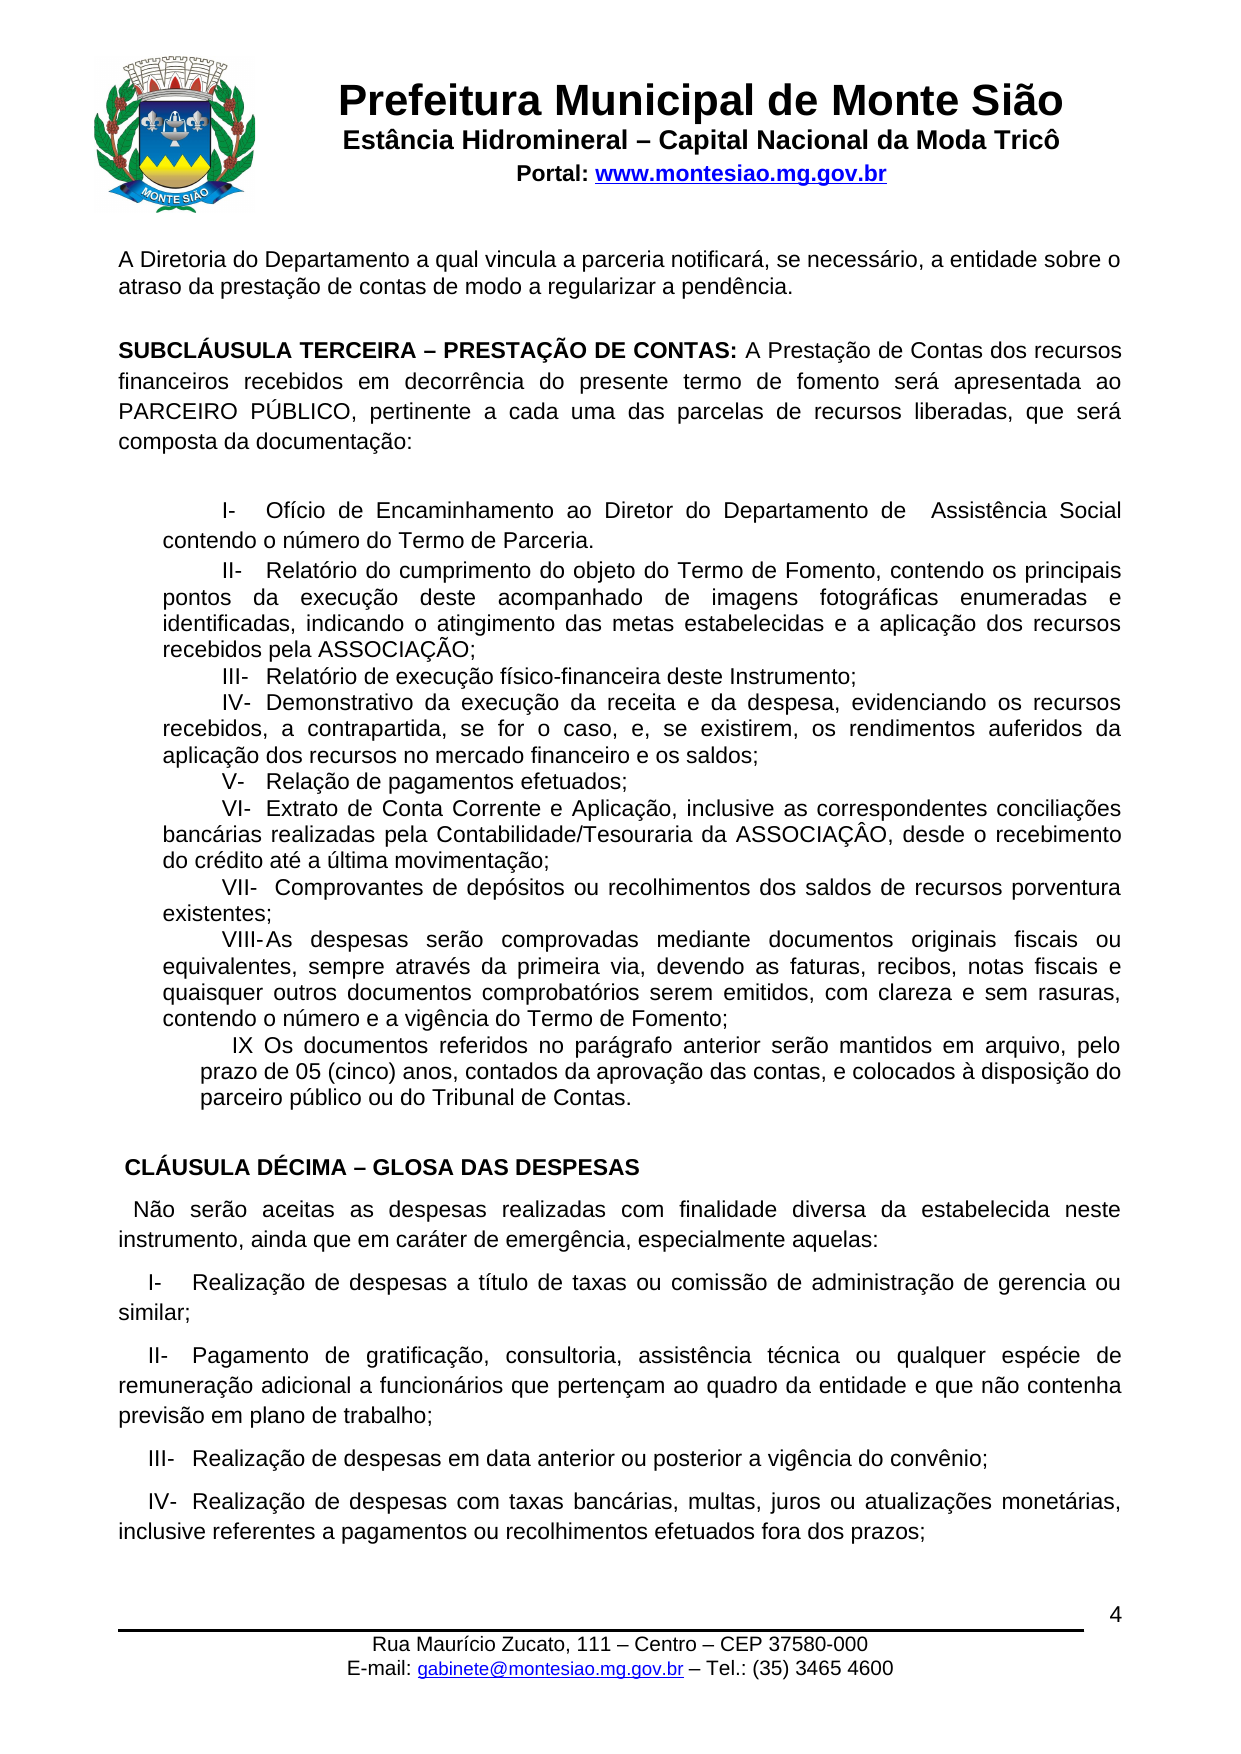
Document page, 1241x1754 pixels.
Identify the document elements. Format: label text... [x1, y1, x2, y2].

text A Diretoria do Departamento a qual vincula a parceria notificará, se necessário, a entidade sobre o atraso da prestação de contas de modo a regularizar a pendência. [118, 246, 1122, 299]
text CLÁUSULA DÉCIMA – GLOSA DAS DESPESAS [118, 1153, 1122, 1180]
text Não serão aceitas as despesas realizadas com finalidade diversa da estabelecida neste instrumento, ainda que em caráter de emergência, especialmente aquelas: [118, 1196, 1122, 1253]
list As despesas serão comprovadas mediante documentos originais fiscais ou equivalentes, sempre através da primeira via, devendo as faturas, recibos, notas fiscais e quaisquer outros documentos comprobatórios serem emitidos, com clareza e sem rasuras, contendo o número e a vigência do Termo de Fomento; [162, 926, 1122, 1032]
picture [94, 56, 256, 213]
list Realização de despesas com taxas bancárias, multas, juros ou atualizações monetárias, inclusive referentes a pagamentos ou recolhimentos efetuados fora dos prazos; [118, 1488, 1122, 1544]
list Demonstrativo da execução da receita e da despesa, evidenciando os recursos recebidos, a contrapartida, se for o caso, e, se existirem, os rendimentos auferidos da aplicação dos recursos no mercado financeiro e os saldos; [162, 689, 1122, 768]
list Relação de pagamentos efetuados; [162, 768, 1122, 794]
list Ofício de Encaminhamento ao Diretor do Departamento de Assistência Social contendo o número do Termo de Parceria. [162, 497, 1122, 553]
list Realização de despesas em data anterior ou posterior a vigência do convênio; [118, 1445, 1122, 1471]
list Realização de despesas a título de taxas ou comissão de administração de gerencia ou similar; [118, 1269, 1122, 1326]
list Comprovantes de depósitos ou recolhimentos dos saldos de recursos porventura existentes; [162, 873, 1122, 926]
text IX Os documentos referidos no parágrafo anterior serão mantidos em arquivo, pelo prazo de 05 (cinco) anos, contados da aprovação das contas, e colocados à disposição do parceiro público ou do Tribunal de Contas. [200, 1032, 1122, 1111]
list Relatório do cumprimento do objeto do Termo de Fomento, contendo os principais pontos da execução deste acompanhado de imagens fotográficas enumeradas e identificadas, indicando o atingimento das metas estabelecidas e a aplicação dos recursos recebidos pela ASSOCIAÇÃO; [162, 557, 1122, 663]
text SUBCLÁUSULA TERCEIRA – PRESTAÇÃO DE CONTAS: A Prestação de Contas dos recursos financeiros recebidos em decorrência do presente termo de fomento será apresentada ao PARCEIRO PÚBLICO, pertinente a cada uma das parcelas de recursos liberadas, que será composta da documentação: [118, 337, 1122, 454]
list Relatório de execução físico-financeira deste Instrumento; [162, 663, 1122, 689]
list Extrato de Conta Corrente e Aplicação, inclusive as correspondentes conciliações bancárias realizadas pela Contabilidade/Tesouraria da ASSOCIAÇÂO, desde o recebimento do crédito até a última movimentação; [162, 794, 1122, 873]
list Pagamento de gratificação, consultoria, assistência técnica ou qualquer espécie de remuneração adicional a funcionários que pertençam ao quadro da entidade e que não contenha previsão em plano de trabalho; [118, 1342, 1122, 1429]
